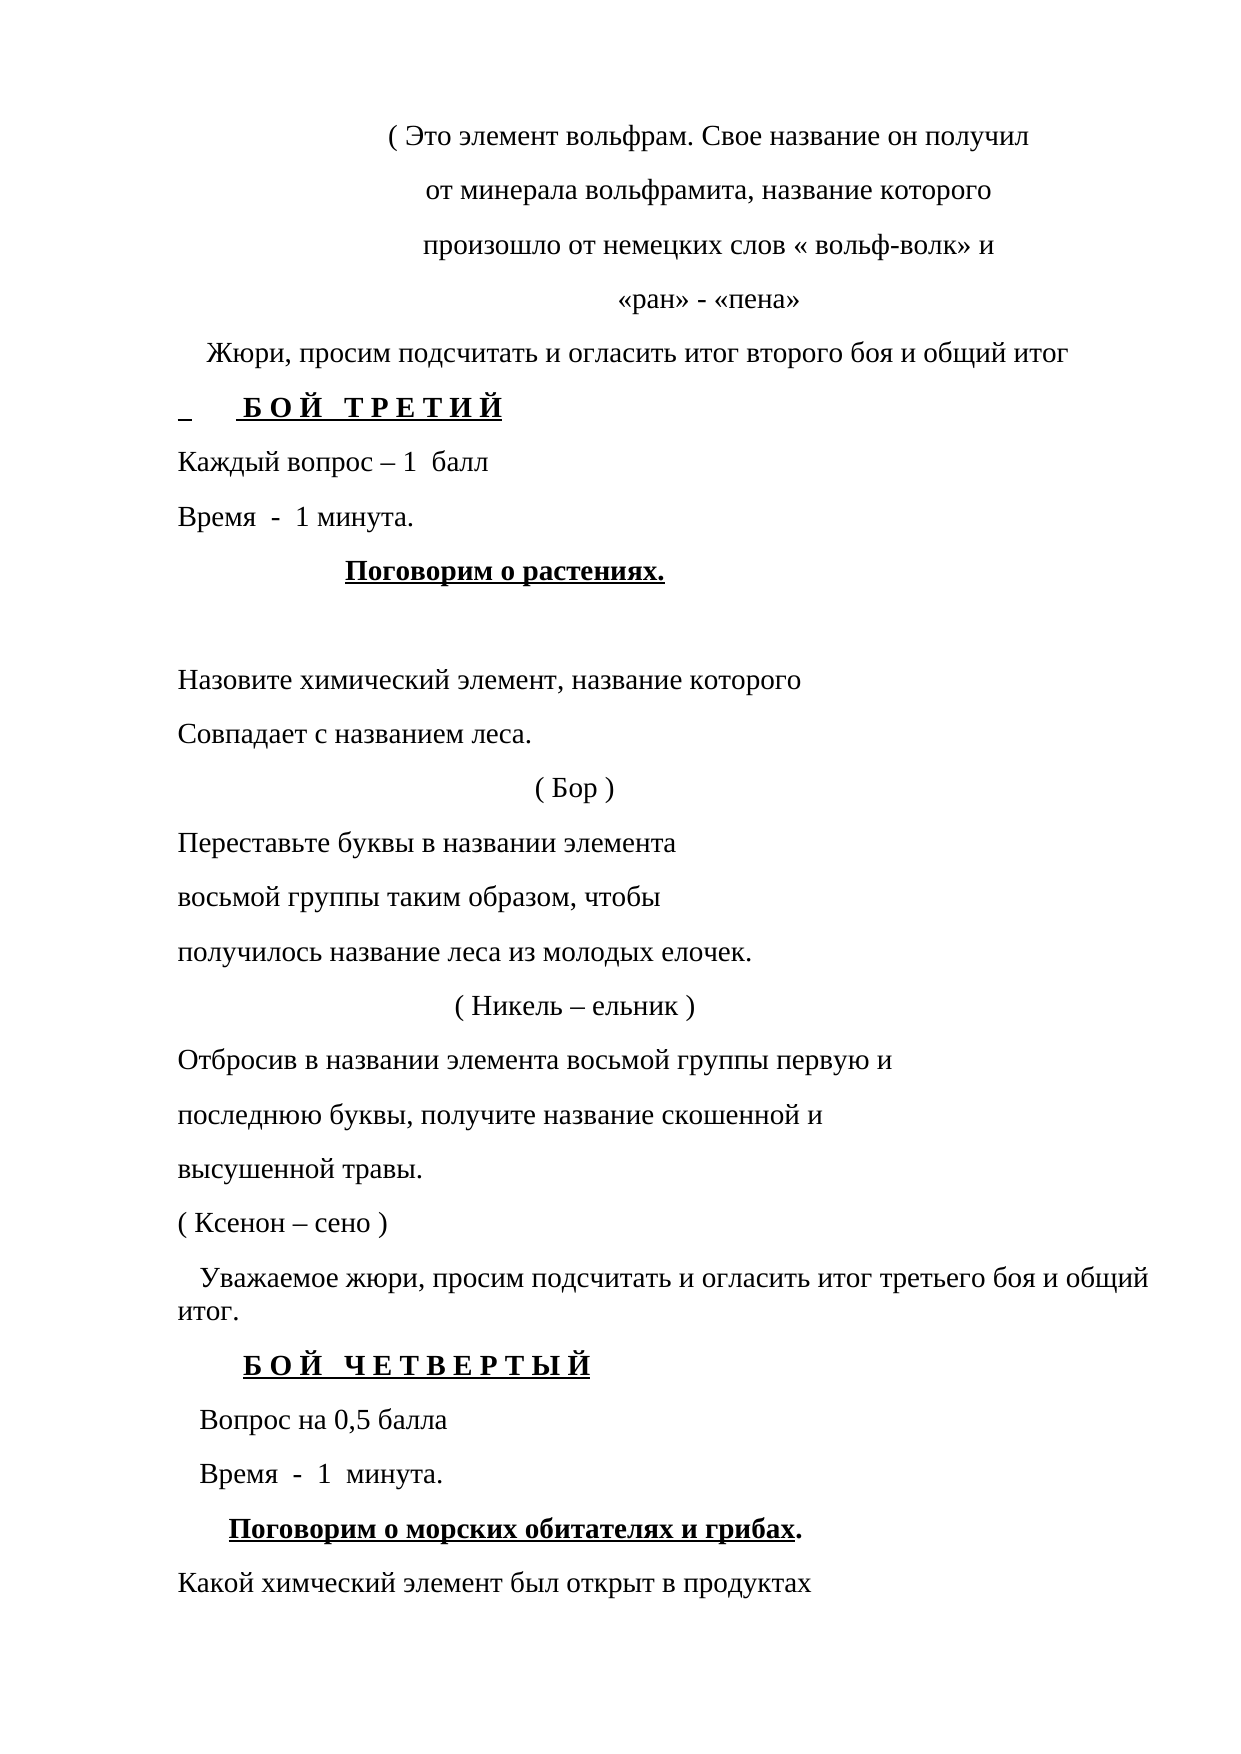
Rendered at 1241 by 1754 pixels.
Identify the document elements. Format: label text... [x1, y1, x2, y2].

text Жюри, просим подсчитать и огласить итог второго боя и общий итог [177, 336, 1240, 369]
text последнюю буквы, получите название скошенной и [177, 1097, 1152, 1130]
text Б О Й Т Р Е Т И Й [177, 390, 1240, 423]
text Время - 1 минута. [177, 1457, 1152, 1490]
text Б О Й Ч Е Т В Е Р Т Ы Й [177, 1348, 1152, 1381]
text от минерала вольфрамита, название которого [177, 172, 1240, 206]
text Каждый вопрос – 1 балл [177, 444, 1152, 478]
text Поговорим о морских обитателях и грибах. [177, 1511, 1152, 1544]
text Совпадает с названием леса. [177, 716, 1152, 750]
text высушенной травы. [177, 1151, 1152, 1185]
text Отбросив в названии элемента восьмой группы первую и [177, 1042, 1152, 1076]
text Назовите химический элемент, название которого [177, 662, 1152, 695]
text Переставьте буквы в названии элемента [177, 825, 1152, 858]
text восьмой группы таким образом, чтобы [177, 879, 1152, 913]
text ( Бор ) [177, 771, 1152, 804]
text Уважаемое жюри, просим подсчитать и огласить итог третьего боя и общий итог. [177, 1260, 1152, 1327]
text ( Никель – ельник ) [177, 988, 1152, 1022]
text Поговорим о растениях. [177, 553, 1152, 587]
text Вопрос на 0,5 балла [177, 1402, 1152, 1436]
text ( Это элемент вольфрам. Свое название он получил [177, 118, 1240, 152]
text произошло от немецких слов « вольф-волк» и [177, 227, 1240, 260]
text Время - 1 минута. [177, 499, 1152, 532]
text ( Ксенон – сено ) [177, 1206, 1152, 1239]
text получилось название леса из молодых елочек. [177, 934, 1152, 967]
text Какой химческий элемент был открыт в продуктах [177, 1565, 1152, 1599]
text «ран» - «пена» [177, 281, 1240, 315]
